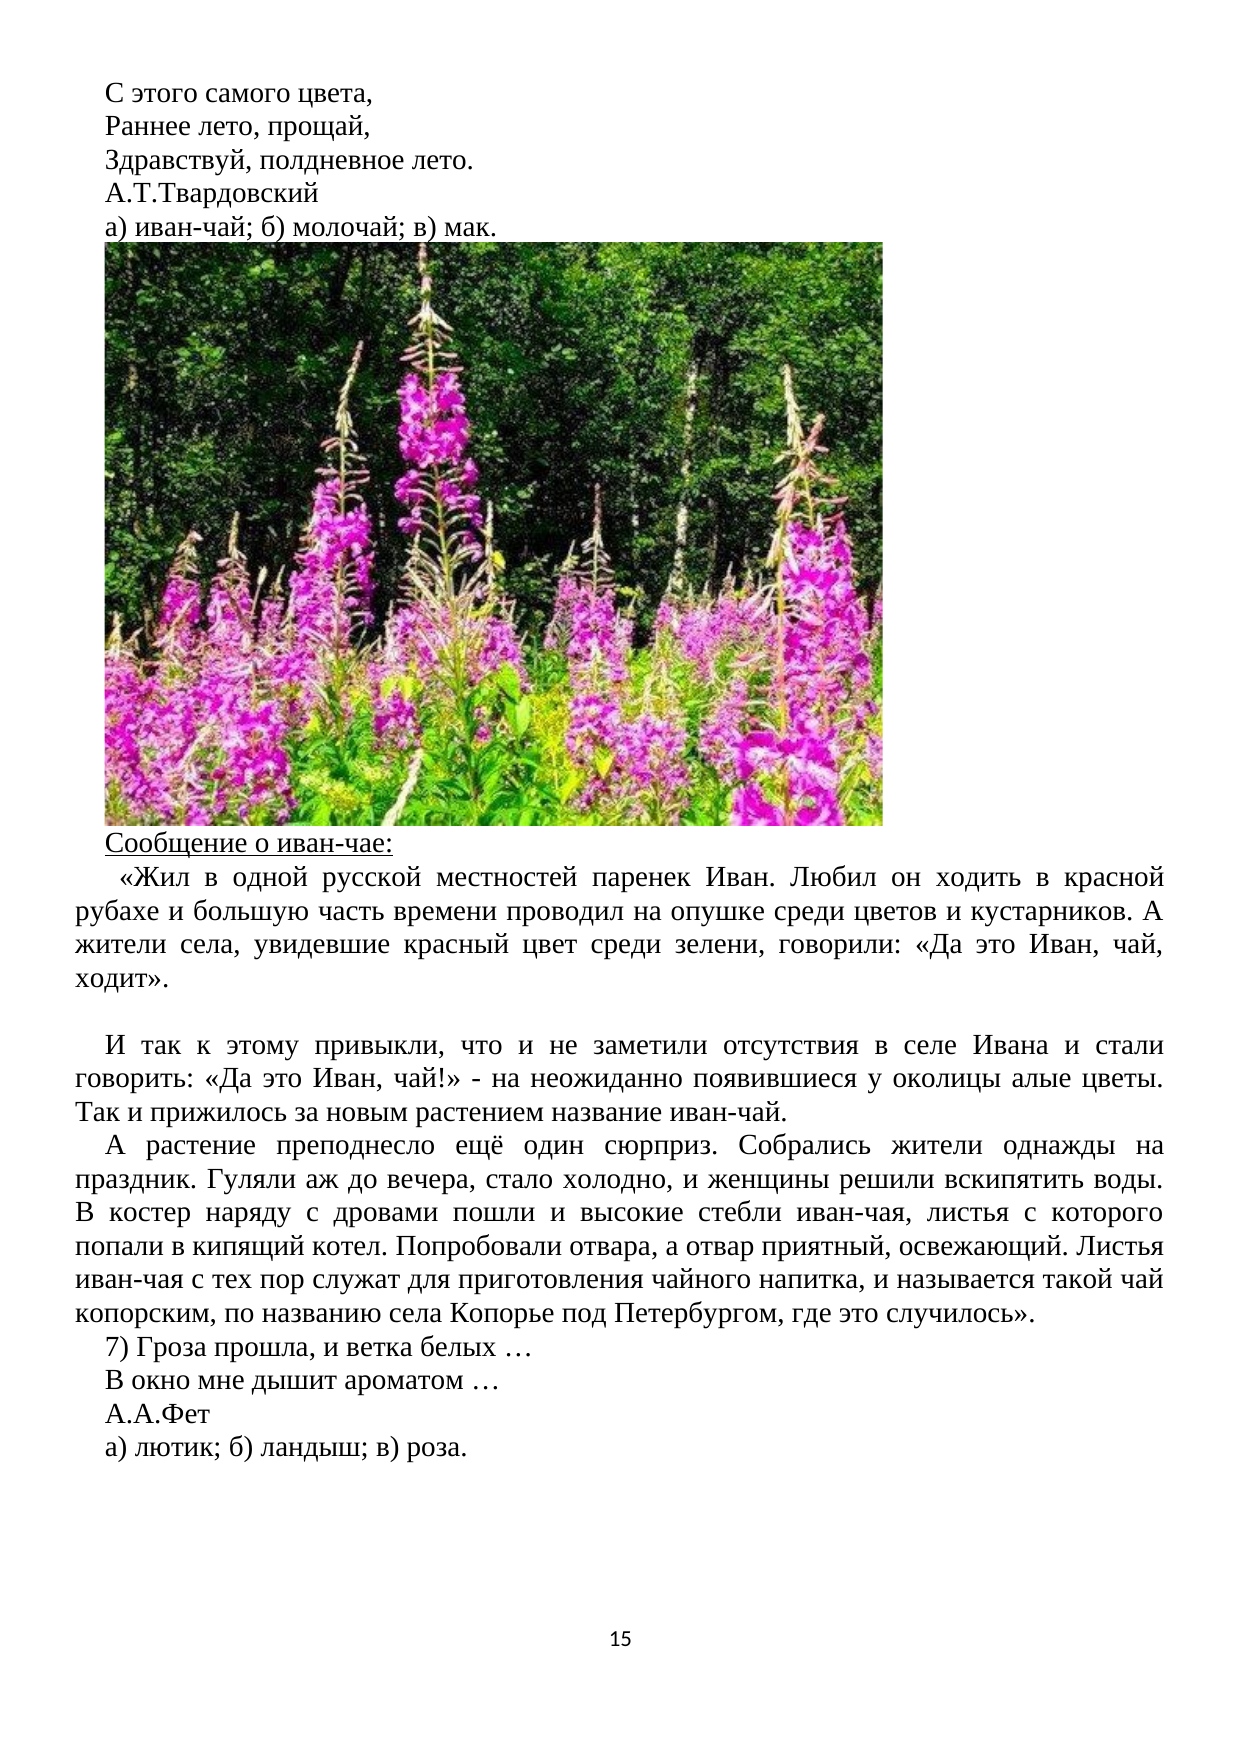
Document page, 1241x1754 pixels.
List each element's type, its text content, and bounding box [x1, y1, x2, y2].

text С этого самого цвета, [75, 75, 1165, 108]
text Сообщение о иван-чае: [75, 826, 1165, 859]
text А.А.Фет [75, 1396, 1165, 1429]
text В окно мне дышит ароматом … [75, 1362, 1165, 1396]
text «Жил в одной русской местностей паренек Иван. Любил он ходить в красной рубахе и большую часть времени проводил на опушке среди цветов и кустарников. А жители села, увидевшие красный цвет среди зелени, говорили: «Да это Иван, чай, ходит». [75, 859, 1165, 993]
text А.Т.Твардовский [75, 176, 1165, 209]
text Раннее лето, прощай, [75, 108, 1165, 142]
text 7) Гроза прошла, и ветка белых … [75, 1329, 1165, 1362]
text А растение преподнесло ещё один сюрприз. Собрались жители однажды на праздник. Гуляли аж до вечера, стало холодно, и женщины решили вскипятить воды. В костер наряду с дровами пошли и высокие стебли иван-чая, листья с которого попали в кипящий котел. Попробовали отвара, а отвар приятный, освежающий. Листья иван-чая с тех пор служат для приготовления чайного напитка, и называется такой чай копорским, по названию села Копорье под Петербургом, где это случилось». [75, 1127, 1165, 1329]
text а) лютик; б) ландыш; в) роза. [75, 1429, 1165, 1463]
text И так к этому привыкли, что и не заметили отсутствия в селе Ивана и стали говорить: «Да это Иван, чай!» - на неожиданно появившиеся у околицы алые цветы. Так и прижилось за новым растением название иван-чай. [75, 1027, 1165, 1127]
text Здравствуй, полдневное лето. [75, 142, 1165, 176]
text а) иван-чай; б) молочай; в) мак. [75, 209, 1165, 243]
picture [104, 242, 883, 826]
